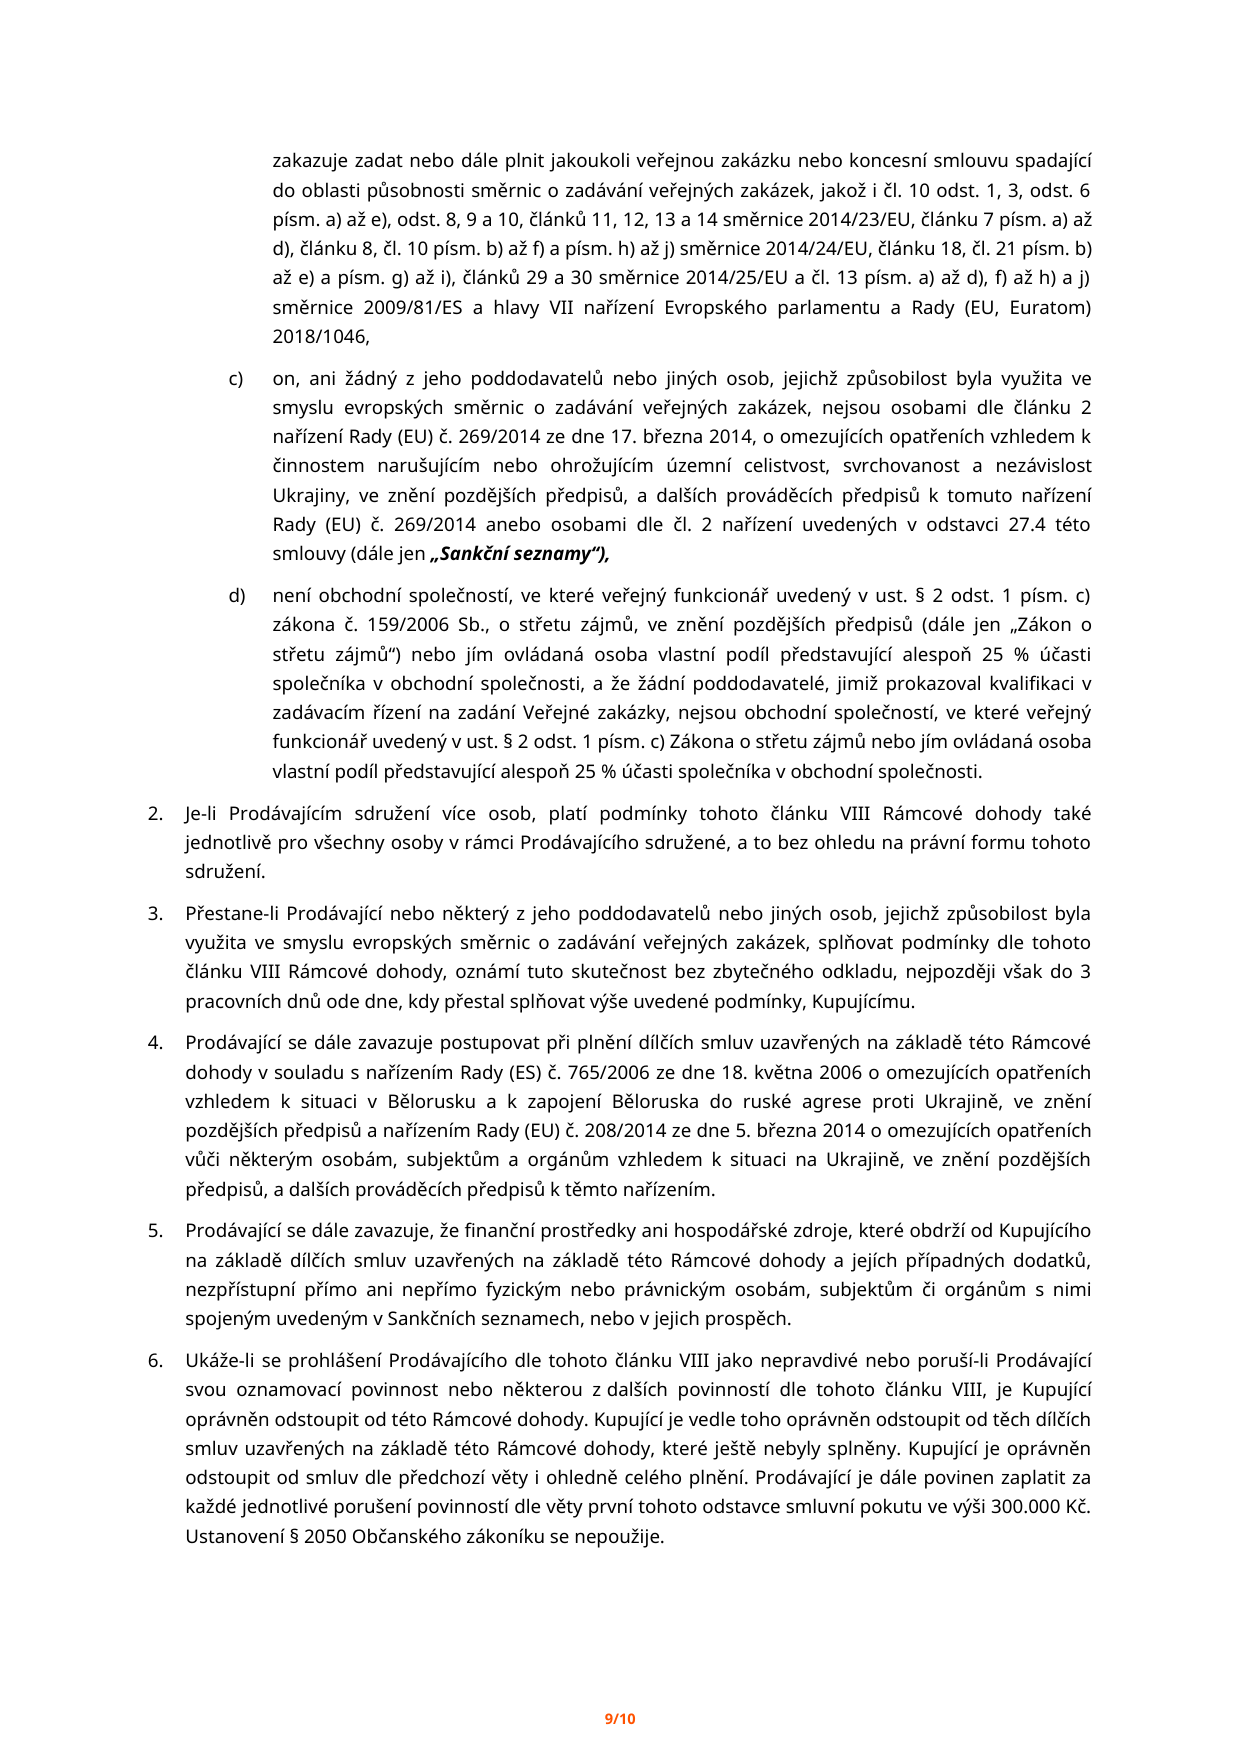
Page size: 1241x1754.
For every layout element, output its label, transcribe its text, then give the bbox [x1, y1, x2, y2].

list Je-li Prodávajícím sdružení více osob, platí podmínky tohoto článku VIII Rámcové dohody také jednotlivě pro všechny osoby v rámci Prodávajícího sdružené, a to bez ohledu na právní formu tohoto sdružení. [148, 800, 1093, 884]
list Ukáže-li se prohlášení Prodávajícího dle tohoto článku VIII jako nepravdivé nebo poruší-li Prodávající svou oznamovací povinnost nebo některou z dalších povinností dle tohoto článku VIII, je Kupující oprávněn odstoupit od této Rámcové dohody. Kupující je vedle toho oprávněn odstoupit od těch dílčích smluv uzavřených na základě této Rámcové dohody, které ještě nebyly splněny. Kupující je oprávněn odstoupit od smluv dle předchozí věty i ohledně celého plnění. Prodávající je dále povinen zaplatit za každé jednotlivé porušení povinností dle věty první tohoto odstavce smluvní pokutu ve výši 300.000 Kč. Ustanovení § 2050 Občanského zákoníku se nepoužije. [148, 1347, 1093, 1548]
text on, ani žádný z jeho poddodavatelů nebo jiných osob, jejichž způsobilost byla využita ve smyslu evropských směrnic o zadávání veřejných zakázek, nejsou osobami dle článku 2 nařízení Rady (EU) č. 269/2014 ze dne 17. března 2014, o omezujících opatřeních vzhledem k činnostem narušujícím nebo ohrožujícím územní celistvost, svrchovanost a nezávislost Ukrajiny, ve znění pozdějších předpisů, a dalších prováděcích předpisů k tomuto nařízení Rady (EU) č. 269/2014 anebo osobami dle čl. 2 nařízení uvedených v odstavci 27.4 této smlouvy (dále jen „Sankční seznamy“), [228, 365, 1093, 566]
list Přestane-li Prodávající nebo některý z jeho poddodavatelů nebo jiných osob, jejichž způsobilost byla využita ve smyslu evropských směrnic o zadávání veřejných zakázek, splňovat podmínky dle tohoto článku VIII Rámcové dohody, oznámí tuto skutečnost bez zbytečného odkladu, nejpozději však do 3 pracovních dnů ode dne, kdy přestal splňovat výše uvedené podmínky, Kupujícímu. [148, 900, 1093, 1013]
list Prodávající se dále zavazuje, že finanční prostředky ani hospodářské zdroje, které obdrží od Kupujícího na základě dílčích smluv uzavřených na základě této Rámcové dohody a jejích případných dodatků, nezpřístupní přímo ani nepřímo fyzickým nebo právnickým osobám, subjektům či orgánům s nimi spojeným uvedeným v Sankčních seznamech, nebo v jejich prospěch. [148, 1218, 1093, 1331]
list Prodávající se dále zavazuje postupovat při plnění dílčích smluv uzavřených na základě této Rámcové dohody v souladu s nařízením Rady (ES) č. 765/2006 ze dne 18. května 2006 o omezujících opatřeních vzhledem k situaci v Bělorusku a k zapojení Běloruska do ruské agrese proti Ukrajině, ve znění pozdějších předpisů a nařízením Rady (EU) č. 208/2014 ze dne 5. března 2014 o omezujících opatřeních vůči některým osobám, subjektům a orgánům vzhledem k situaci na Ukrajině, ve znění pozdějších předpisů, a dalších prováděcích předpisů k těmto nařízením. [148, 1030, 1093, 1202]
text není obchodní společností, ve které veřejný funkcionář uvedený v ust. § 2 odst. 1 písm. c) zákona č. 159/2006 Sb., o střetu zájmů, ve znění pozdějších předpisů (dále jen „Zákon o střetu zájmů“) nebo jím ovládaná osoba vlastní podíl představující alespoň 25 % účasti společníka v obchodní společnosti, a že žádní poddodavatelé, jimiž prokazoval kvalifikaci v zadávacím řízení na zadání Veřejné zakázky, nejsou obchodní společností, ve které veřejný funkcionář uvedený v ust. § 2 odst. 1 písm. c) Zákona o střetu zájmů nebo jím ovládaná osoba vlastní podíl představující alespoň 25 % účasti společníka v obchodní společnosti. [228, 582, 1093, 783]
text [228, 148, 1093, 349]
